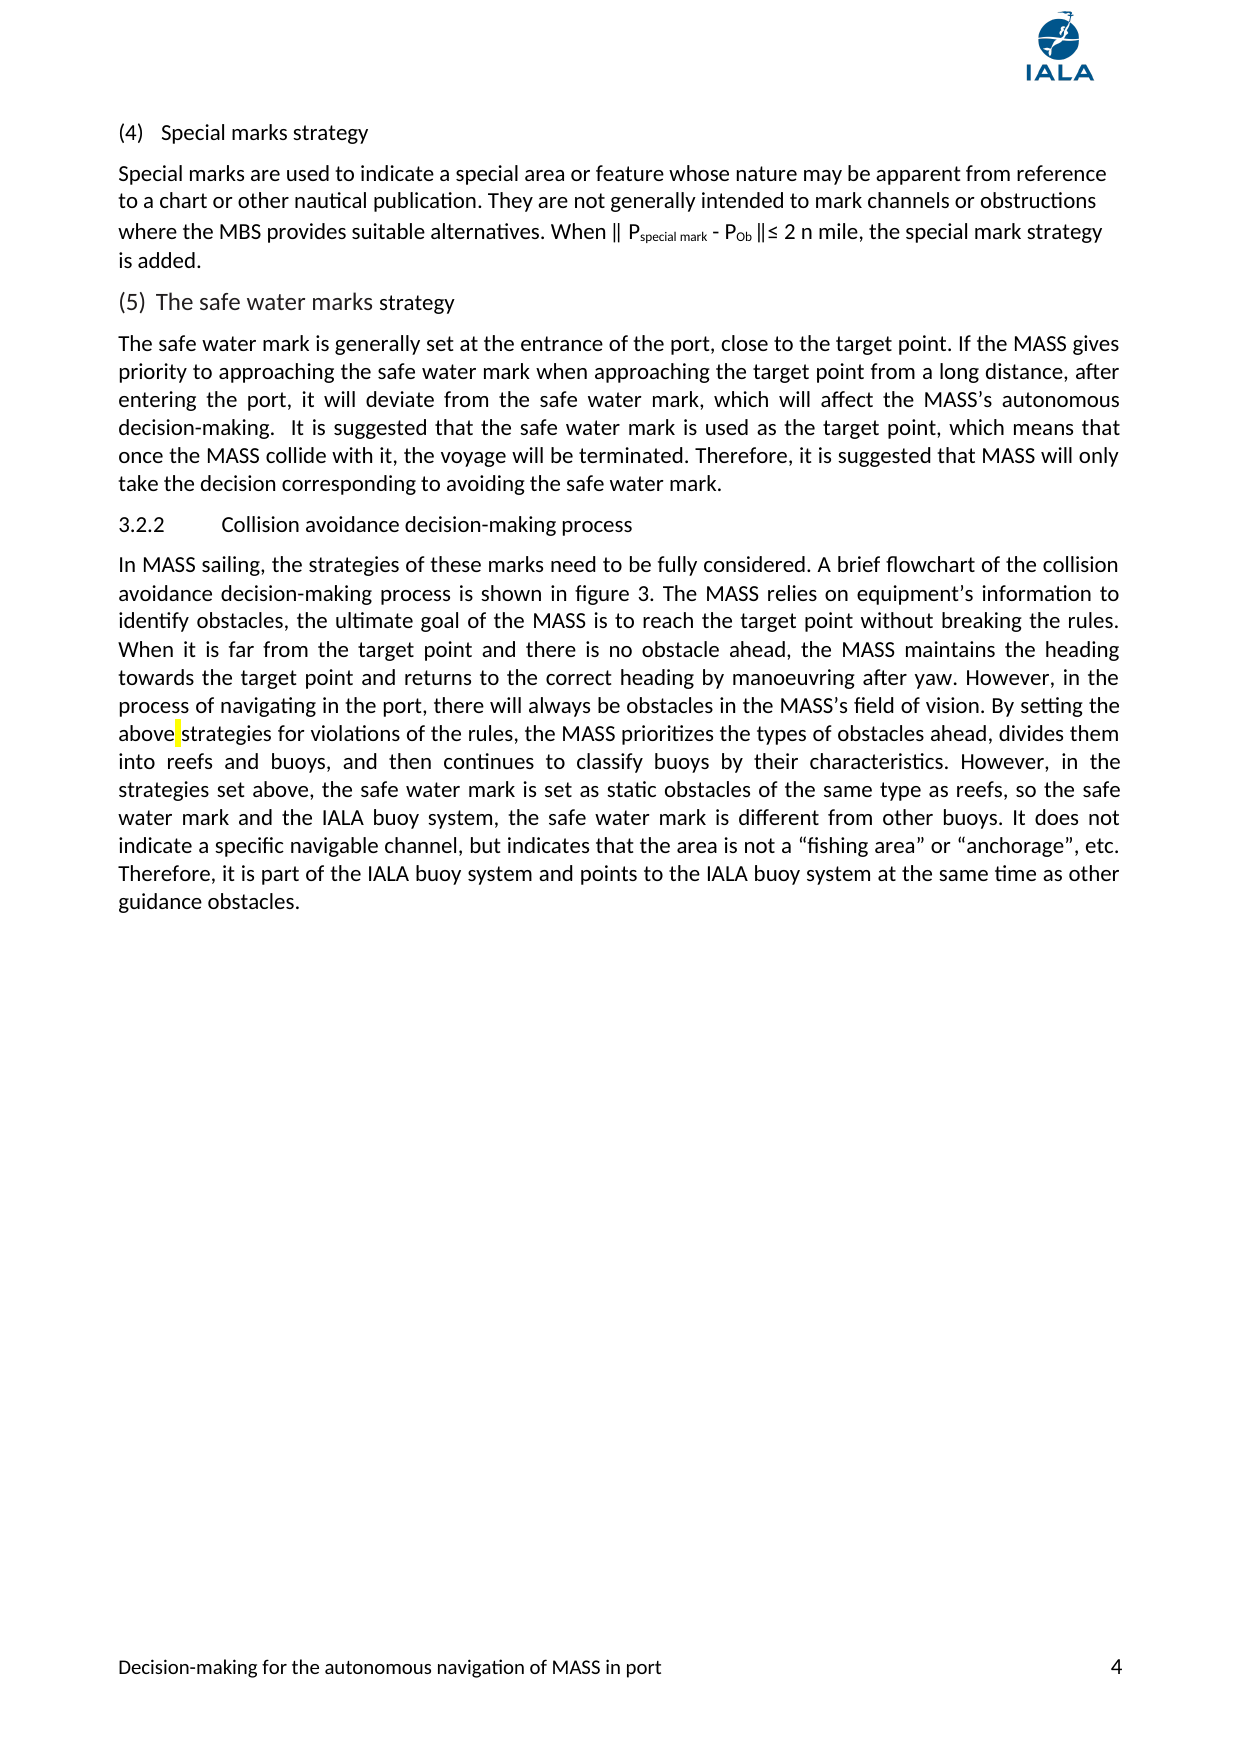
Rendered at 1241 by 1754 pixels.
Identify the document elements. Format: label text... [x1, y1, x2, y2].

text In MASS sailing, the strategies of these marks need to be fully considered. A brief flowchart of the collision avoidance decision-making process is shown in figure 3. The MASS relies on equipment’s information to identify obstacles, the ultimate goal of the MASS is to reach the target point without breaking the rules. When it is far from the target point and there is no obstacle ahead, the MASS maintains the heading towards the target point and returns to the correct heading by manoeuvring after yaw. However, in the process of navigating in the port, there will always be obstacles in the MASS’s field of vision. By setting the above strategies for violations of the rules, the MASS prioritizes the types of obstacles ahead, divides them into reefs and buoys, and then continues to classify buoys by their characteristics. However, in the strategies set above, the safe water mark is set as static obstacles of the same type as reefs, so the safe water mark and the IALA buoy system, the safe water mark is different from other buoys. It does not indicate a specific navigable channel, but indicates that the area is not a “fishing area” or “anchorage”, etc. Therefore, it is part of the IALA buoy system and points to the IALA buoy system at the same time as other guidance obstacles. [118, 551, 1122, 915]
text The safe water mark is generally set at the entrance of the port, close to the target point. If the MASS gives priority to approaching the safe water mark when approaching the target point from a long distance, after entering the port, it will deviate from the safe water mark, which will affect the MASS’s autonomous decision-making. It is suggested that the safe water mark is used as the target point, which means that once the MASS collide with it, the voyage will be terminated. Therefore, it is suggested that MASS will only take the decision corresponding to avoiding the safe water mark. [118, 329, 1122, 498]
list Special marks strategy [118, 118, 1122, 146]
text Special marks are used to indicate a special area or feature whose nature may be apparent from reference to a chart or other nautical publication. They are not generally intended to mark channels or obstructions where the MBS provides suitable alternatives. When ⃦ Pspecial mark - POb ⃦≤ 2 n mile, the special mark strategy is added. [118, 159, 1122, 274]
list The safe water marks strategy [118, 286, 1122, 317]
subtitle Collision avoidance decision-making process [118, 510, 1122, 538]
picture [1011, 3, 1106, 96]
